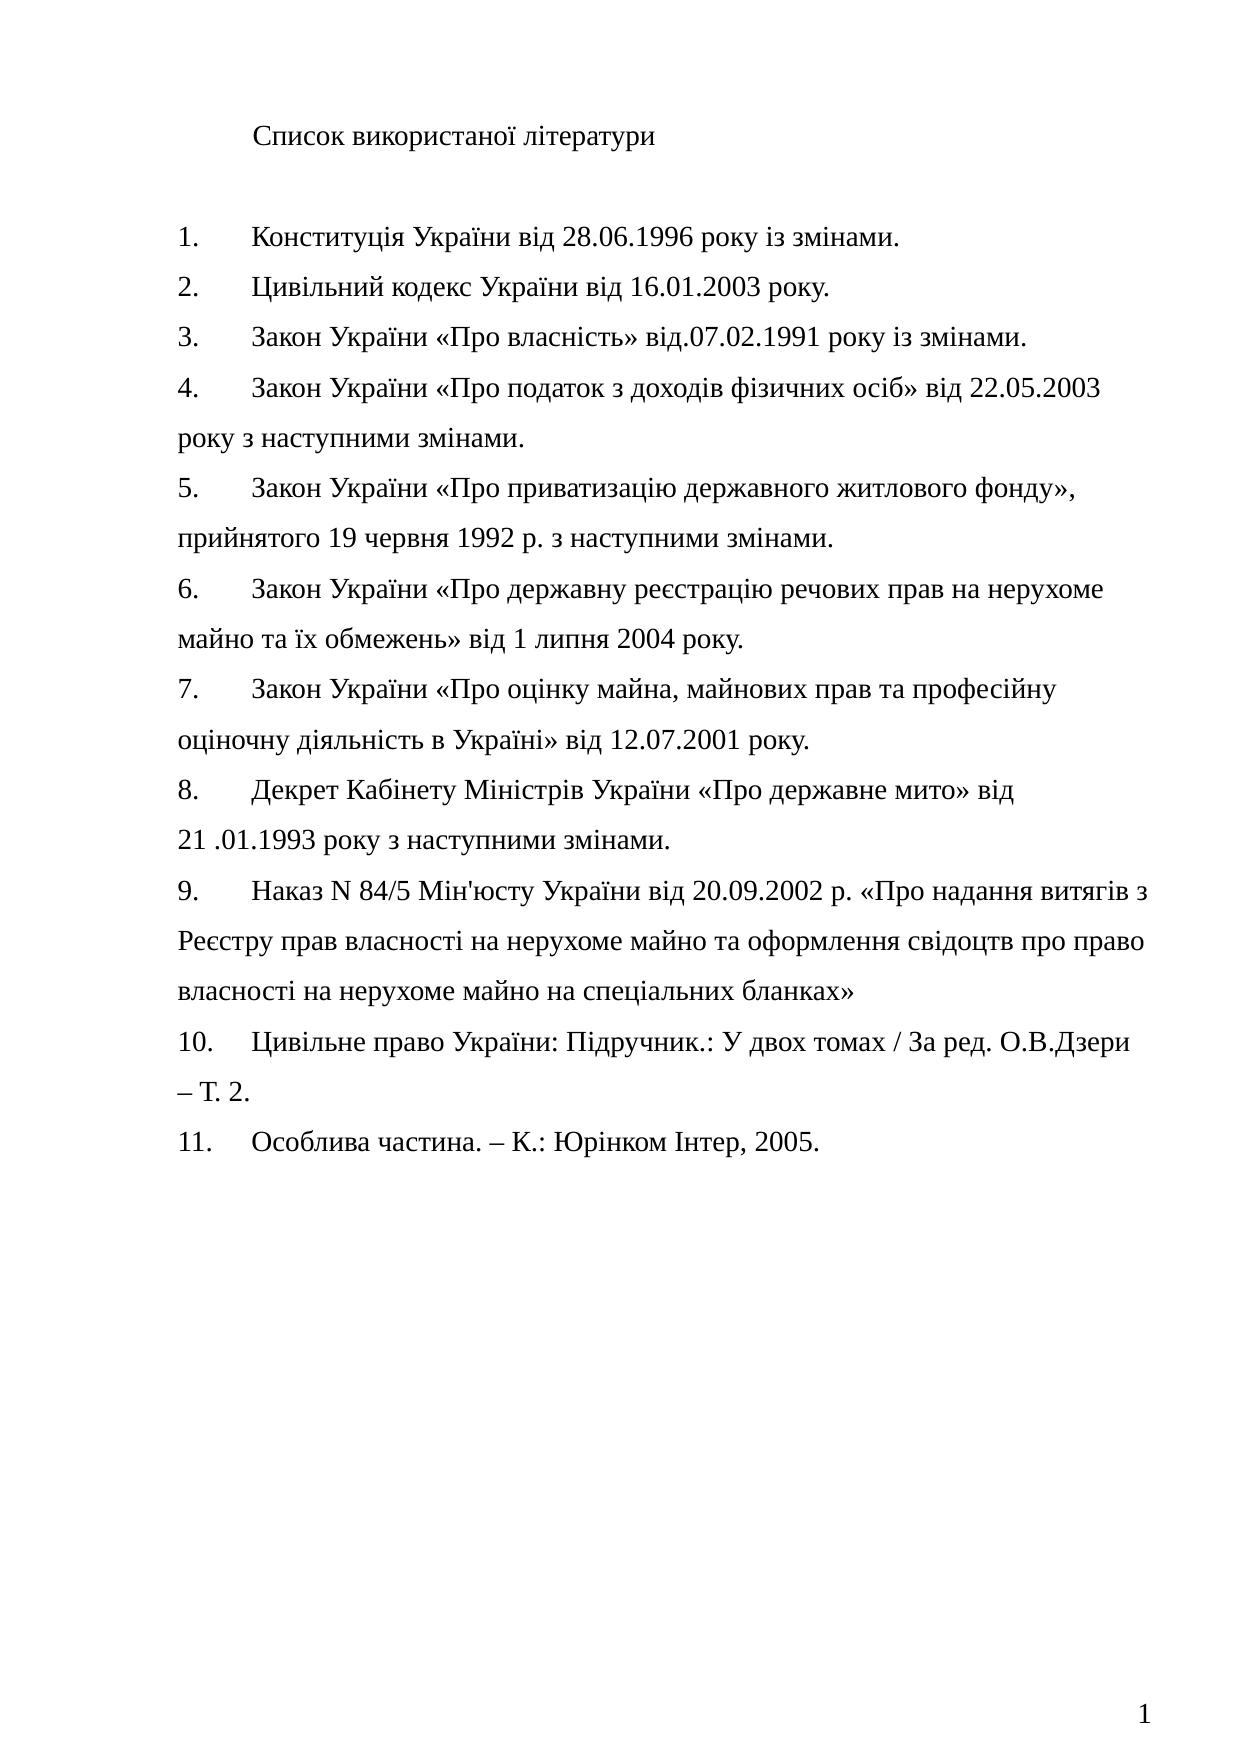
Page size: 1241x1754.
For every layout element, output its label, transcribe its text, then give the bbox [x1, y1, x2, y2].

list Закон України «Про власність» від.07.02.1991 року із змінами. [177, 319, 1152, 353]
list Цивільне право України: Підручник.: У двох томах / За ред. О.В.Дзери – Т. 2. [177, 1024, 1152, 1108]
list Конституція України від 28.06.1996 року із змінами. [177, 219, 1152, 252]
list Закон України «Про оцінку майна, майнових прав та професійну оціночну діяльність в Україні» від 12.07.2001 року. [177, 672, 1152, 755]
list Закон України «Про приватизацію державного житлового фонду», прийнятого 19 червня 1992 р. з наступними змінами. [177, 470, 1152, 554]
list Декрет Кабінету Міністрів України «Про державне мито» від 21 .01.1993 року з наступними змінами. [177, 772, 1152, 856]
text Список використаної літератури [177, 118, 1152, 152]
list Наказ N 84/5 Мін'юсту України від 20.09.2002 р. «Про надання витягів з Реєстру прав власності на нерухоме майно та оформлення свідоцтв про право власності на нерухоме майно на спеціальних бланках» [177, 873, 1152, 1007]
list Закон України «Про державну реєстрацію речових прав на нерухоме майно та їх обмежень» від 1 липня 2004 року. [177, 571, 1152, 655]
list Закон України «Про податок з доходів фізичних осіб» від 22.05.2003 року з наступними змінами. [177, 370, 1152, 453]
list Цивільний кодекс України від 16.01.2003 року. [177, 269, 1152, 303]
list Особлива частина. – К.: Юрінком Інтер, 2005. [177, 1124, 1152, 1158]
